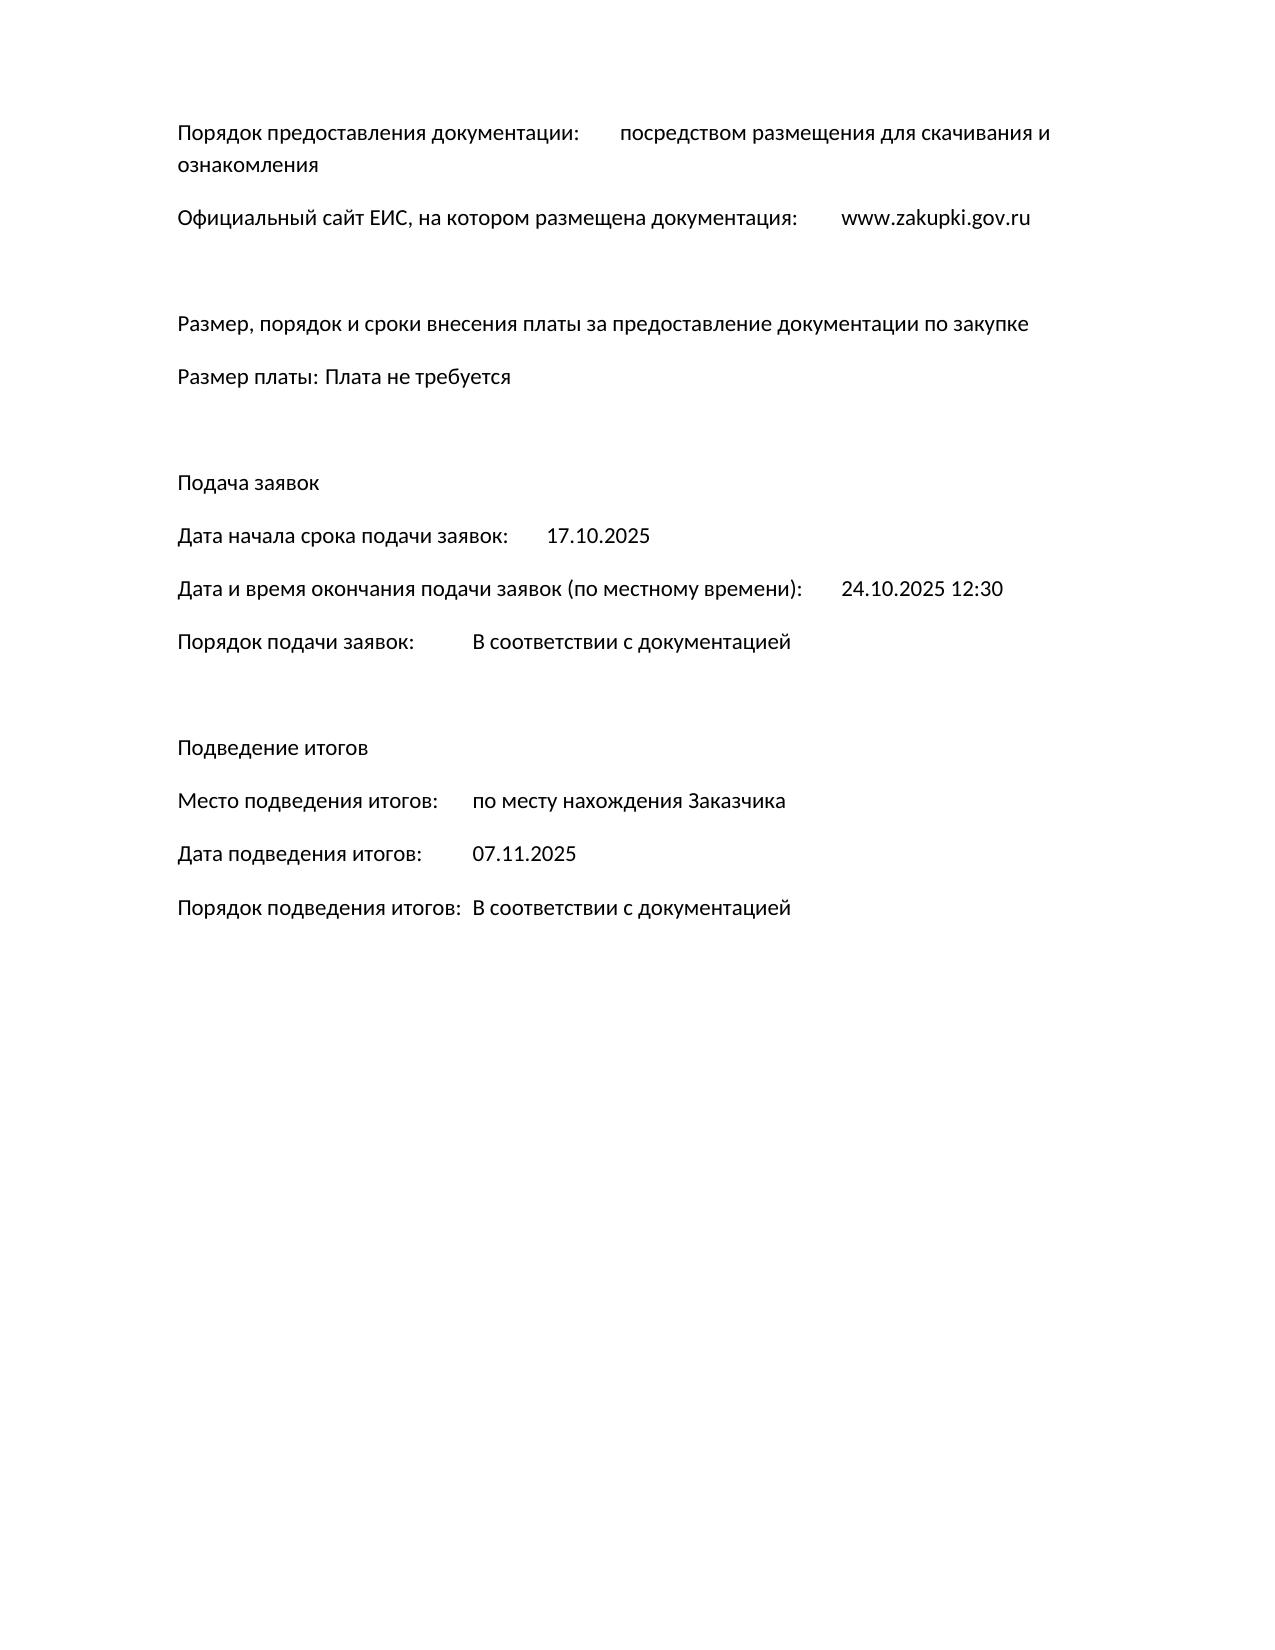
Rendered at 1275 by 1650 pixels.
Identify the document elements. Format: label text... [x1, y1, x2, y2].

text Место подведения итогов: по месту нахождения Заказчика [177, 787, 1186, 814]
text Порядок предоставления документации: посредством размещения для скачивания и ознакомления [177, 118, 1186, 178]
text Дата и время окончания подачи заявок (по местному времени): 24.10.2025 12:30 [177, 574, 1186, 602]
text Дата начала срока подачи заявок: 17.10.2025 [177, 521, 1186, 549]
text Порядок подведения итогов: В соответствии с документацией [177, 893, 1186, 921]
text Подведение итогов [177, 733, 1186, 762]
text Официальный сайт ЕИС, на котором размещена документация: www.zakupki.gov.ru [177, 203, 1186, 231]
text Подача заявок [177, 468, 1186, 496]
text Дата подведения итогов: 07.11.2025 [177, 839, 1186, 868]
text Порядок подачи заявок: В соответствии с документацией [177, 627, 1186, 656]
text Размер платы: Плата не требуется [177, 362, 1186, 390]
text Размер, порядок и сроки внесения платы за предоставление документации по закупке [177, 309, 1186, 337]
